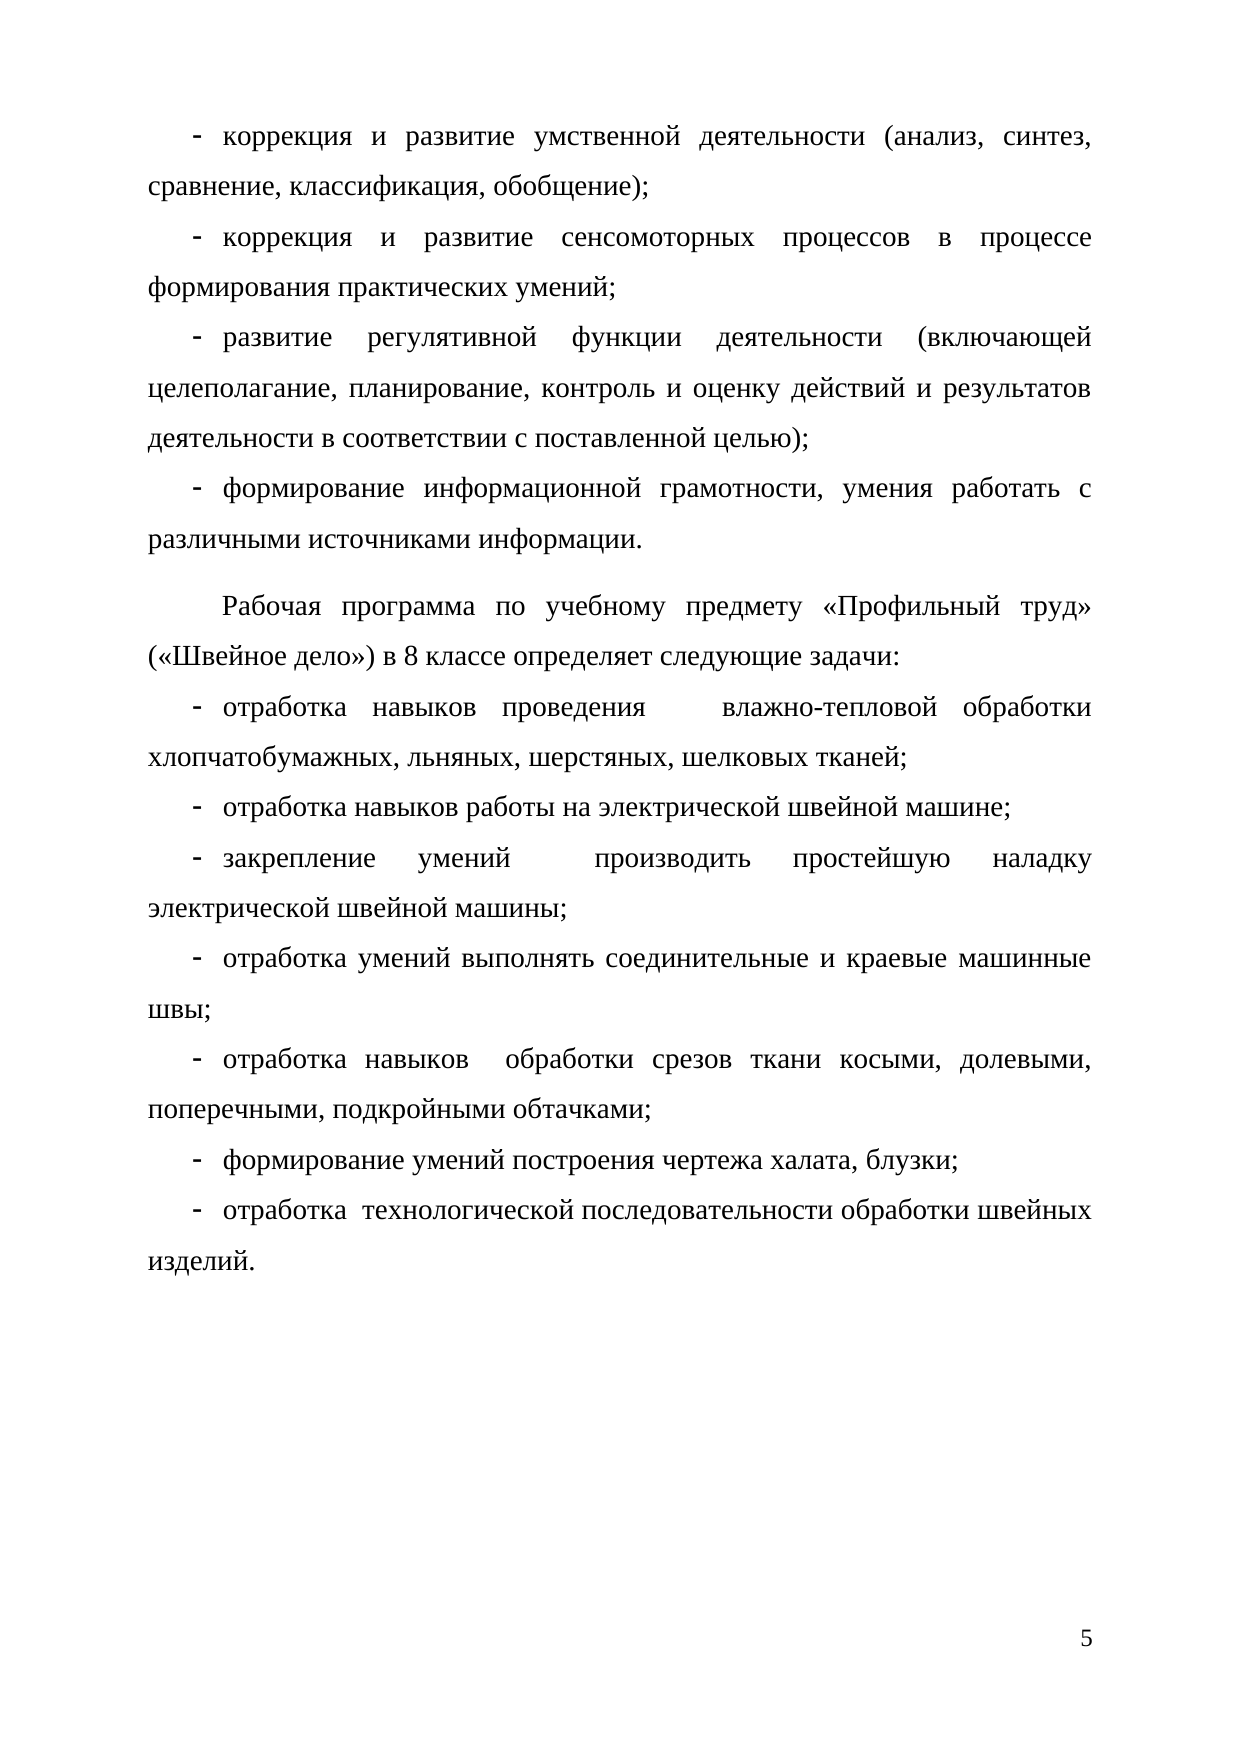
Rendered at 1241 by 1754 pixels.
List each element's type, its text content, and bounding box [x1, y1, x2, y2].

list формирование умений построения чертежа халата, блузки; [148, 1142, 1092, 1176]
text Рабочая программа по учебному предмету «Профильный труд» («Швейное дело») в 8 классе определяет следующие задачи: [148, 588, 1092, 672]
list отработка навыков работы на электрической швейной машине; [148, 789, 1092, 823]
list формирование информационной грамотности, умения работать с различными источниками информации. [148, 471, 1092, 554]
list отработка навыков проведения влажно-тепловой обработки хлопчатобумажных, льняных, шерстяных, шелковых тканей; [148, 689, 1092, 773]
list развитие регулятивной функции деятельности (включающей целеполагание, планирование, контроль и оценку действий и результатов деятельности в соответствии с поставленной целью); [148, 319, 1092, 454]
list закрепление умений производить простейшую наладку электрической швейной машины; [148, 840, 1092, 924]
list коррекция и развитие умственной деятельности (анализ, синтез, сравнение, классификация, обобщение); [148, 118, 1092, 202]
list коррекция и развитие сенсомоторных процессов в процессе формирования практических умений; [148, 219, 1092, 303]
list отработка навыков обработки срезов ткани косыми, долевыми, поперечными, подкройными обтачками; [148, 1041, 1092, 1125]
list отработка умений выполнять соединительные и краевые машинные швы; [148, 941, 1092, 1024]
list отработка технологической последовательности обработки швейных изделий. [148, 1192, 1092, 1276]
